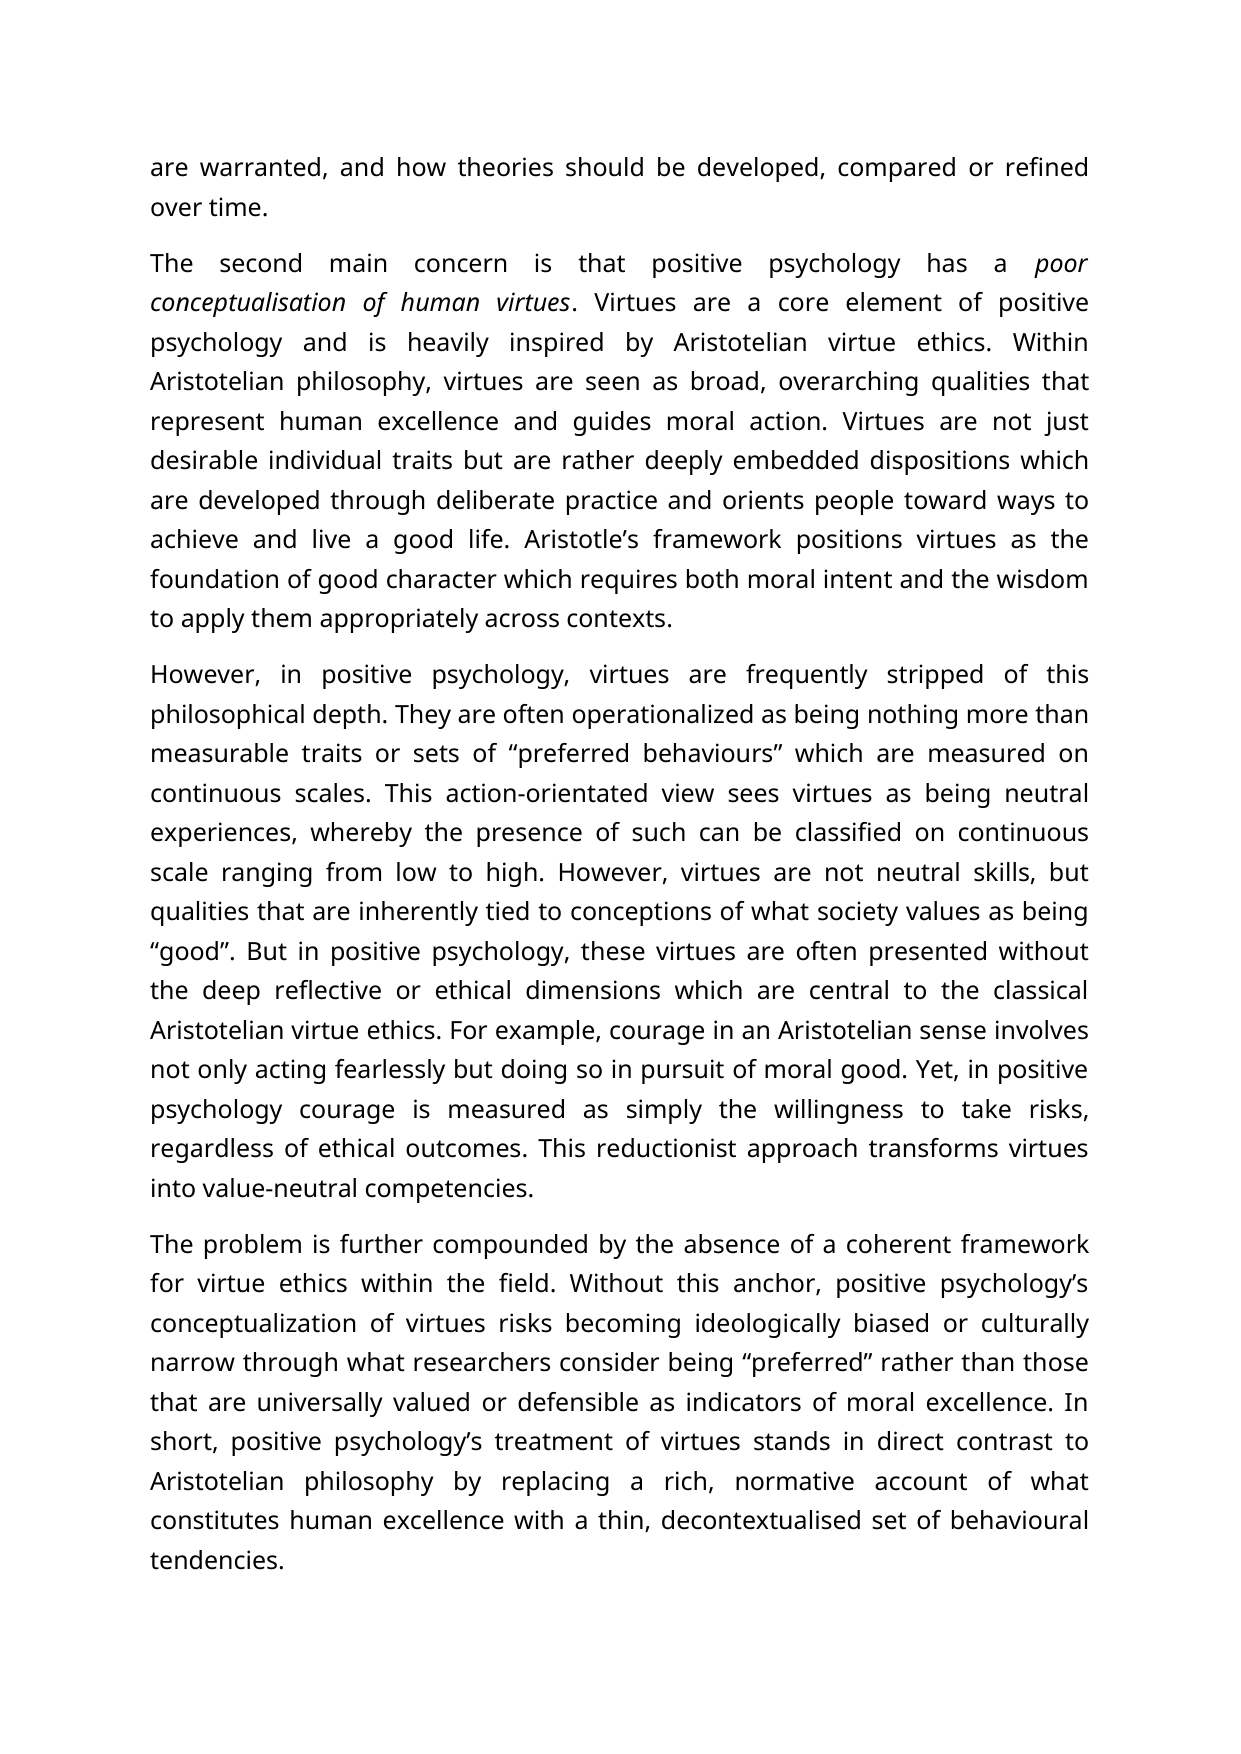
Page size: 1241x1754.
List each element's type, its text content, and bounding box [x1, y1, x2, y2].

text The second main concern is that positive psychology has a poor conceptualisation of human virtues. Virtues are a core element of positive psychology and is heavily inspired by Aristotelian virtue ethics. Within Aristotelian philosophy, virtues are seen as broad, overarching qualities that represent human excellence and guides moral action. Virtues are not just desirable individual traits but are rather deeply embedded dispositions which are developed through deliberate practice and orients people toward ways to achieve and live a good life. Aristotle’s framework positions virtues as the foundation of good character which requires both moral intent and the wisdom to apply them appropriately across contexts. [150, 246, 1090, 635]
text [150, 150, 1090, 223]
text The problem is further compounded by the absence of a coherent framework for virtue ethics within the field. Without this anchor, positive psychology’s conceptualization of virtues risks becoming ideologically biased or culturally narrow through what researchers consider being “preferred” rather than those that are universally valued or defensible as indicators of moral excellence. In short, positive psychology’s treatment of virtues stands in direct contrast to Aristotelian philosophy by replacing a rich, normative account of what constitutes human excellence with a thin, decontextualised set of behavioural tendencies. [150, 1226, 1090, 1576]
text However, in positive psychology, virtues are frequently stripped of this philosophical depth. They are often operationalized as being nothing more than measurable traits or sets of “preferred behaviours” which are measured on continuous scales. This action-orientated view sees virtues as being neutral experiences, whereby the presence of such can be classified on continuous scale ranging from low to high. However, virtues are not neutral skills, but qualities that are inherently tied to conceptions of what society values as being “good”. But in positive psychology, these virtues are often presented without the deep reflective or ethical dimensions which are central to the classical Aristotelian virtue ethics. For example, courage in an Aristotelian sense involves not only acting fearlessly but doing so in pursuit of moral good. Yet, in positive psychology courage is measured as simply the willingness to take risks, regardless of ethical outcomes. This reductionist approach transforms virtues into value-neutral competencies. [150, 657, 1090, 1204]
